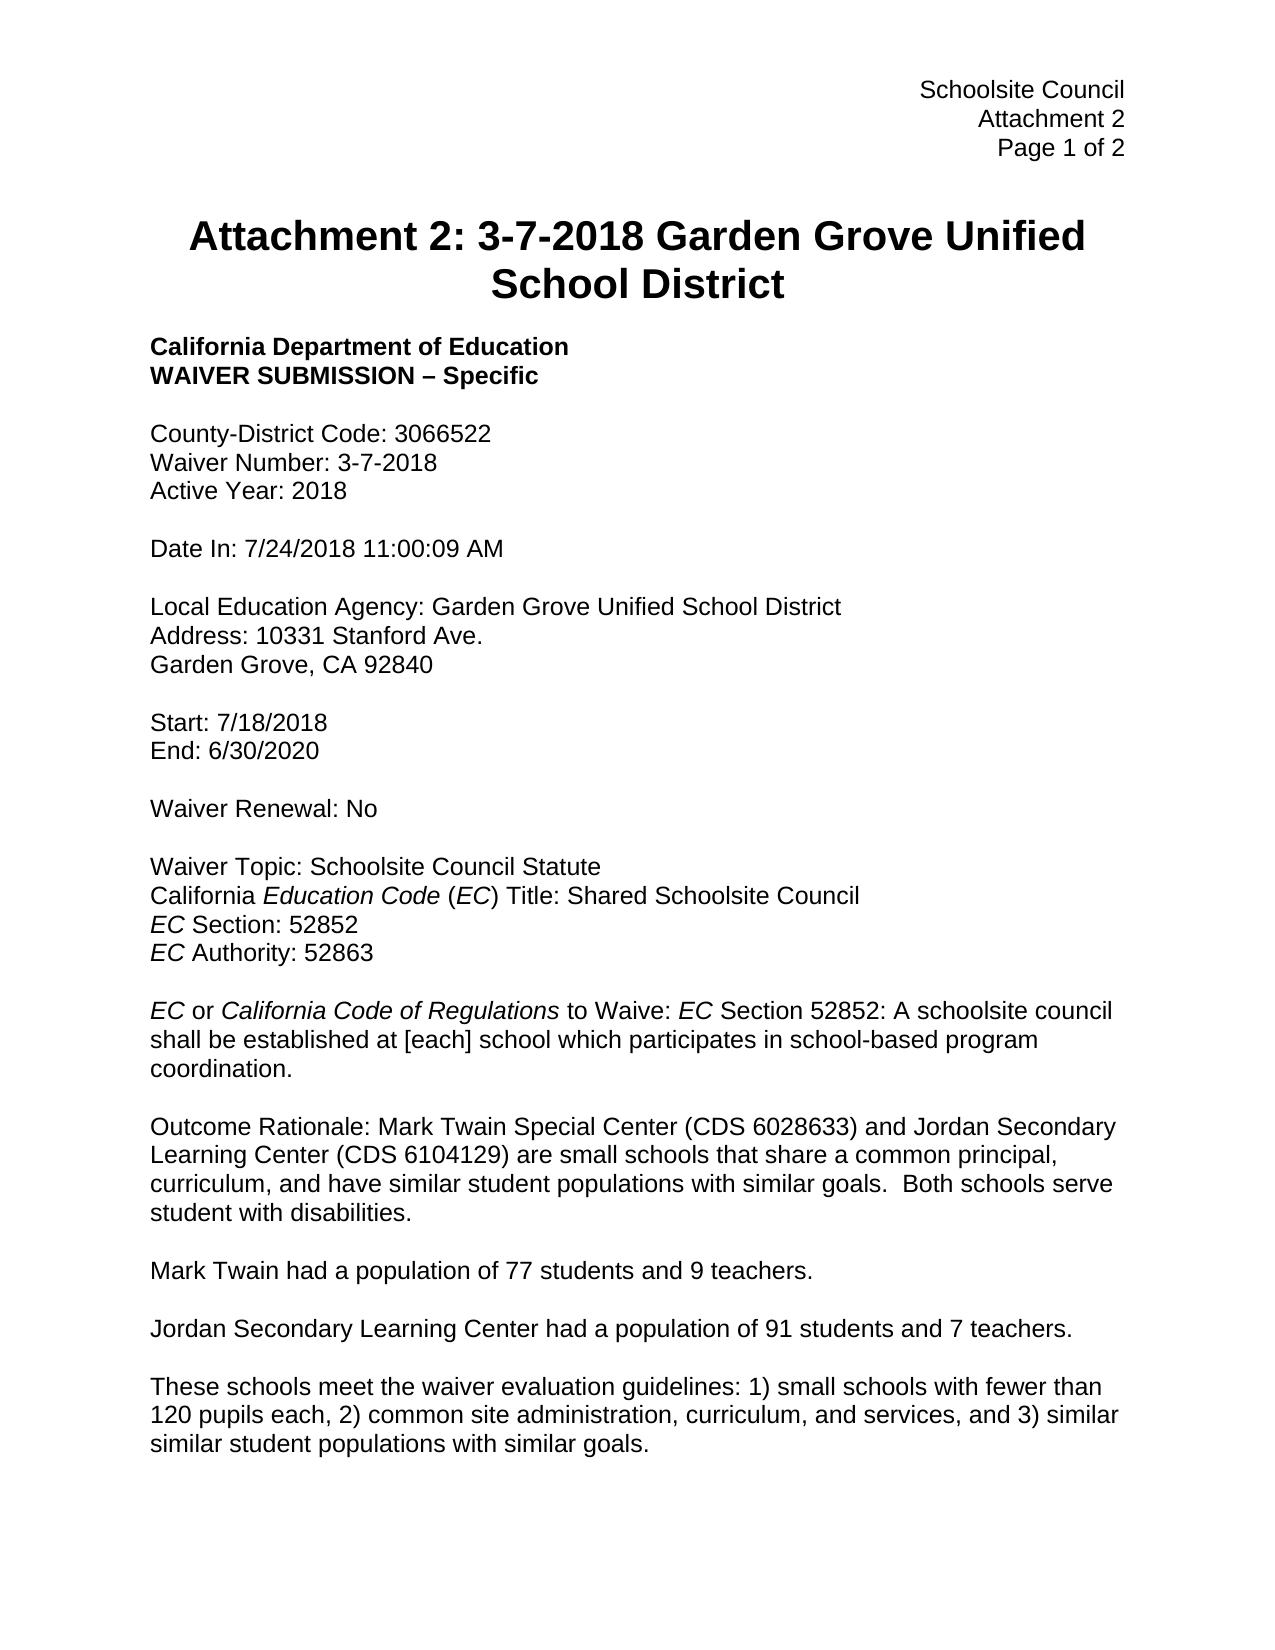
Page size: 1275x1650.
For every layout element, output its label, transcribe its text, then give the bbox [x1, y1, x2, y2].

text Start: 7/18/2018 [150, 707, 1125, 736]
text California Department of Education [150, 332, 1125, 361]
text Active Year: 2018 [150, 476, 1125, 505]
text Outcome Rationale: Mark Twain Special Center (CDS 6028633) and Jordan Secondary Learning Center (CDS 6104129) are small schools that share a common principal, curriculum, and have similar student populations with similar goals. Both schools serve student with disabilities. [150, 1112, 1125, 1227]
text County-District Code: 3066522 [150, 419, 1125, 447]
text Waiver Renewal: No [150, 794, 1125, 823]
text Mark Twain had a population of 77 students and 9 teachers. [150, 1256, 1125, 1284]
text California Education Code (EC) Title: Shared Schoolsite Council [441, 881, 1125, 909]
text EC Section: 52852 [150, 909, 1125, 938]
text Local Education Agency: Garden Grove Unified School District [150, 592, 1125, 621]
text EC or California Code of Regulations to Waive: EC Section 52852: A schoolsite council shall be established at [each] school which participates in school-based program coordination. [293, 996, 1125, 1082]
text End: 6/30/2020 [150, 736, 1125, 765]
text These schools meet the waiver evaluation guidelines: 1) small schools with fewer than 120 pupils each, 2) common site administration, curriculum, and services, and 3) similar similar student populations with similar goals. [150, 1372, 1125, 1458]
text EC Authority: 52863 [150, 938, 1125, 967]
text Waiver Number: 3-7-2018 [150, 447, 1125, 476]
text Waiver Topic: Schoolsite Council Statute [150, 852, 1125, 881]
text Address: 10331 Stanford Ave. [150, 621, 1125, 649]
text Date In: 7/24/2018 11:00:09 AM [150, 534, 1125, 563]
text Garden Grove, CA 92840 [150, 649, 1125, 678]
text Jordan Secondary Learning Center had a population of 91 students and 7 teachers. [150, 1314, 1125, 1342]
text Attachment 2: 3-7-2018 Garden Grove Unified School District [150, 211, 1125, 307]
text WAIVER SUBMISSION – Specific [150, 361, 1125, 389]
